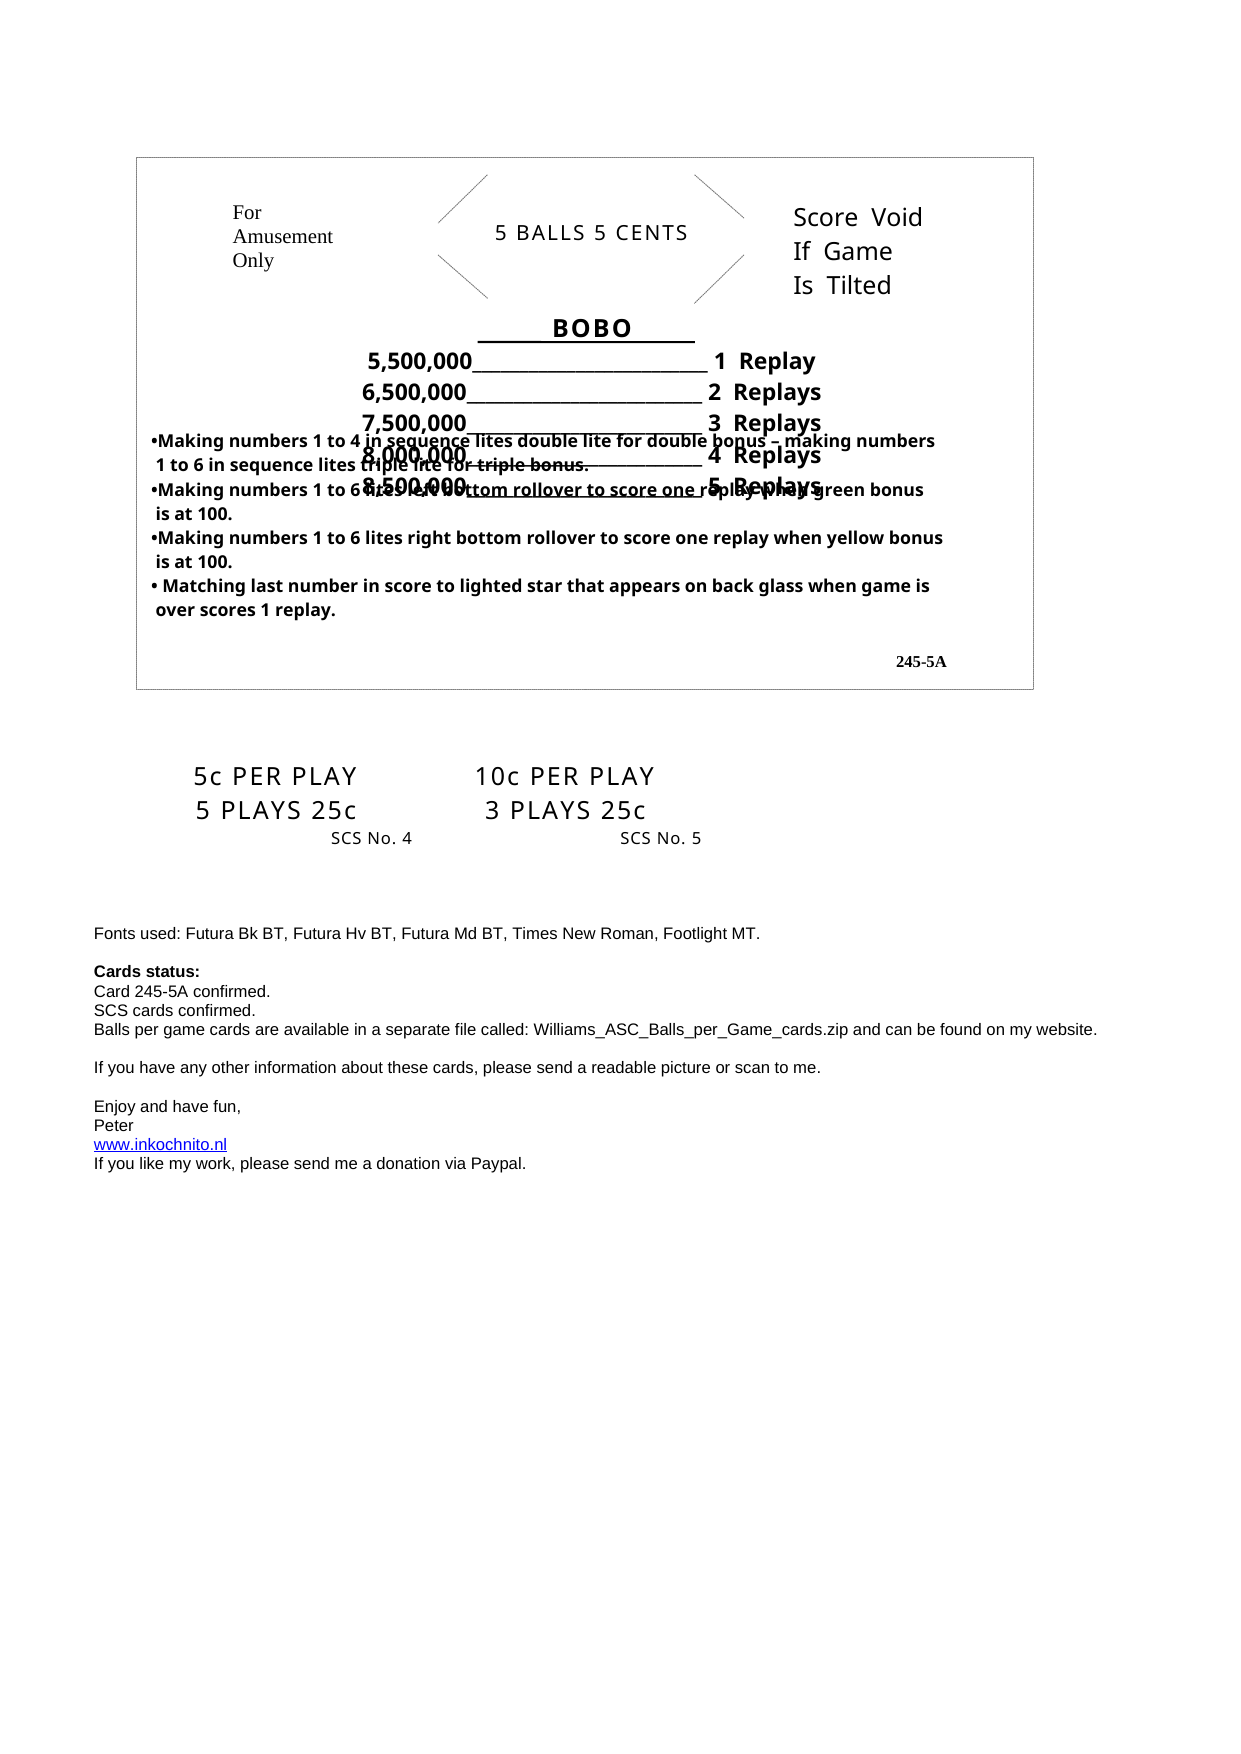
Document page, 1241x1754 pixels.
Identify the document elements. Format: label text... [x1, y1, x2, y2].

text Enjoy and have fun, [94, 1096, 1162, 1116]
text If you like my work, please send me a donation via Paypal. [94, 1154, 1162, 1173]
text Peter [94, 1116, 1162, 1135]
text Fonts used: Futura Bk BT, Futura Hv BT, Futura Md BT, Times New Roman, Footlight MT. [94, 924, 1162, 943]
text www.inkochnito.nl [94, 1135, 1162, 1154]
text If you have any other information about these cards, please send a readable picture or scan to me. [94, 1058, 1162, 1077]
text Cards status: [94, 962, 1162, 981]
text SCS cards confirmed. [94, 1001, 1162, 1020]
text Card 245-5A confirmed. [94, 981, 1162, 1001]
text Balls per game cards are available in a separate file called: Williams_ASC_Balls_per_Game_cards.zip and can be found on my website. [94, 1020, 1162, 1039]
